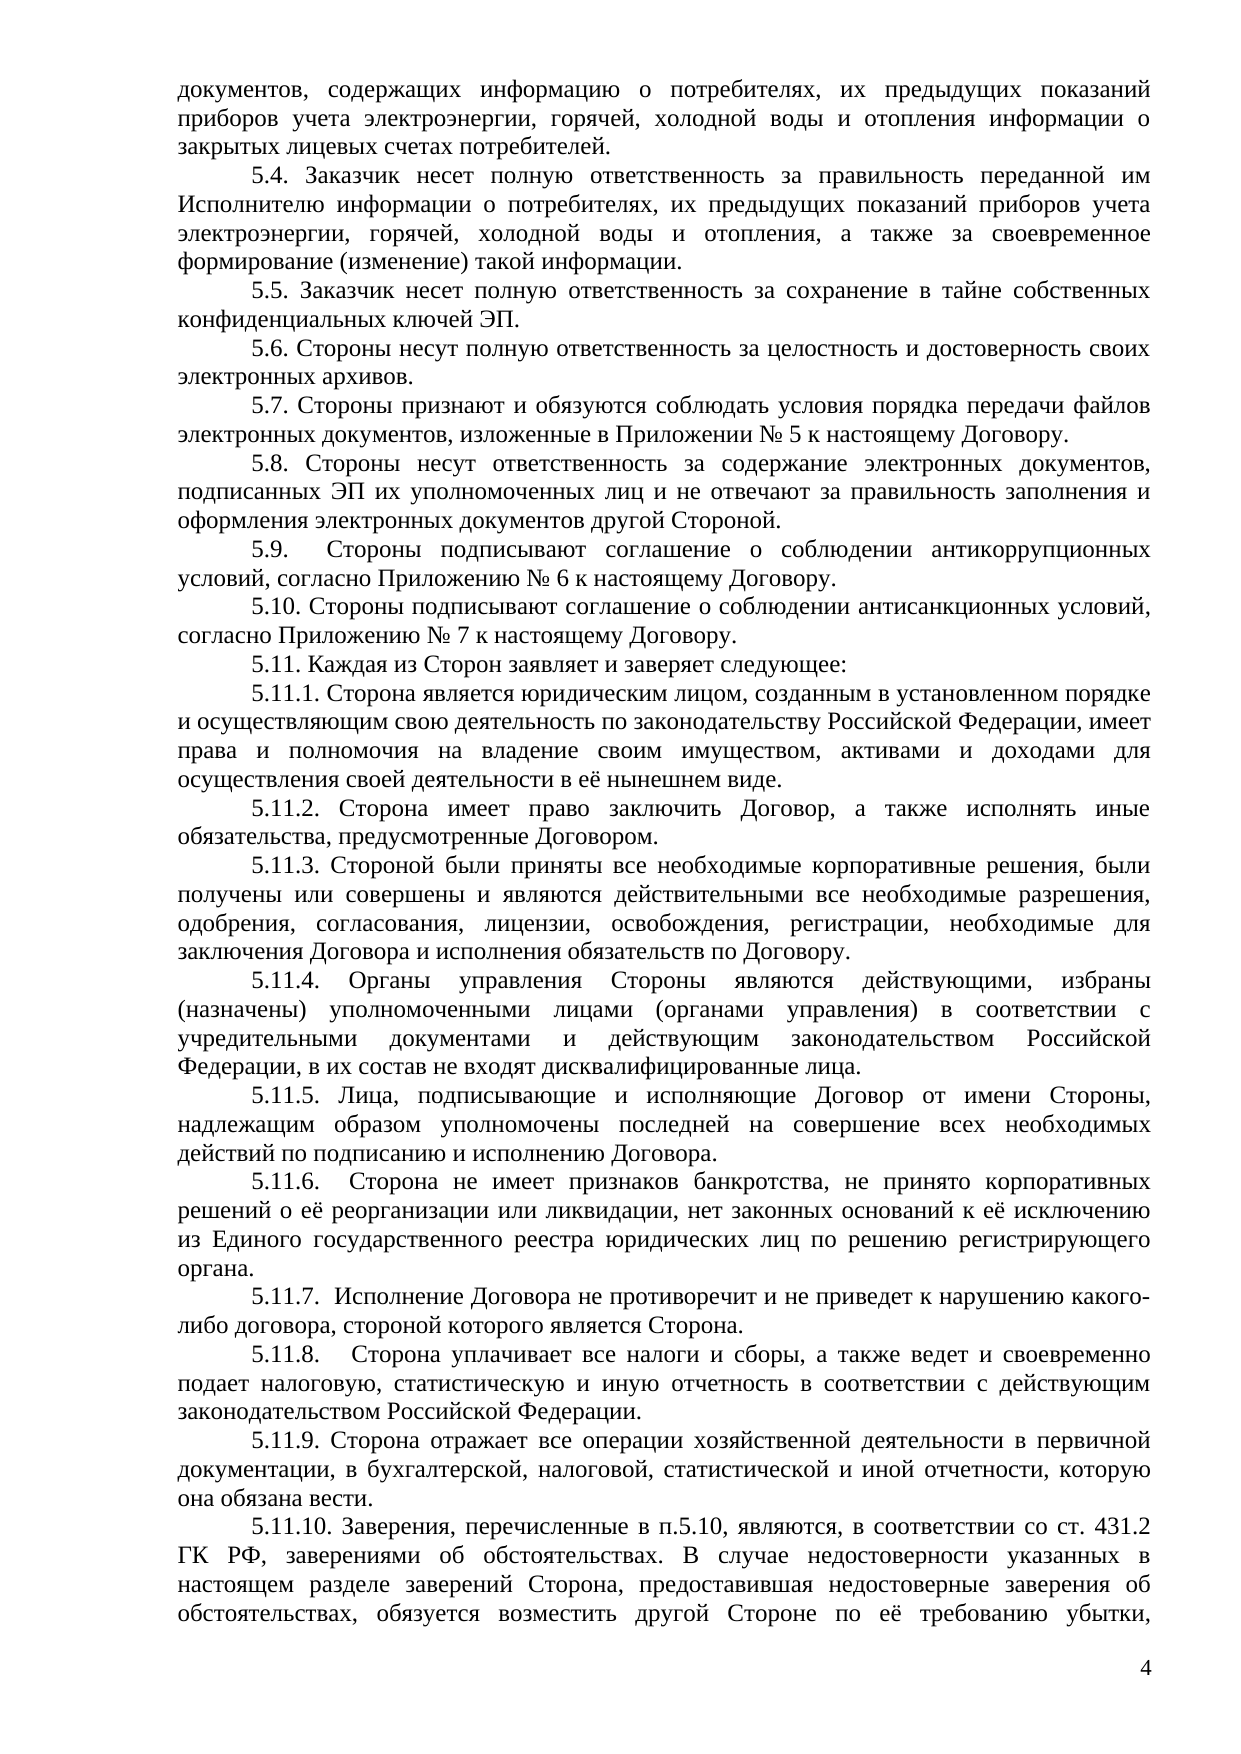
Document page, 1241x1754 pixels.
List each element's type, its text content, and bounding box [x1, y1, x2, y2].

text 5.11.8. Сторона уплачивает все налоги и сборы, а также ведет и своевременно подает налоговую, статистическую и иную отчетность в соответствии с действующим законодательством Российской Федерации. [177, 1339, 1152, 1425]
text 5.11.9. Сторона отражает все операции хозяйственной деятельности в первичной документации, в бухгалтерской, налоговой, статистической и иной отчетности, которую она обязана вести. [177, 1425, 1152, 1511]
text 5.4. Заказчик несет полную ответственность за правильность переданной им Исполнителю информации о потребителях, их предыдущих показаний приборов учета электроэнергии, горячей, холодной воды и отопления, а также за своевременное формирование (изменение) такой информации. [177, 160, 1152, 275]
text 5.8. Стороны несут ответственность за содержание электронных документов, подписанных ЭП их уполномоченных лиц и не отвечают за правильность заполнения и оформления электронных документов другой Стороной. [177, 448, 1152, 534]
text 5.11.7. Исполнение Договора не противоречит и не приведет к нарушению какого-либо договора, стороной которого является Сторона. [177, 1281, 1152, 1339]
text 5.11.5. Лица, подписывающие и исполняющие Договор от имени Стороны, надлежащим образом уполномочены последней на совершение всех необходимых действий по подписанию и исполнению Договора. [177, 1080, 1152, 1166]
text 5.11.4. Органы управления Стороны являются действующими, избраны (назначены) уполномоченными лицами (органами управления) в соответствии с учредительными документами и действующим законодательством Российской Федерации, в их состав не входят дисквалифицированные лица. [177, 965, 1152, 1080]
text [177, 1511, 1152, 1626]
text 5.11.2. Сторона имеет право заключить Договор, а также исполнять иные обязательства, предусмотренные Договором. [177, 793, 1152, 850]
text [177, 74, 1152, 160]
text 5.11.6. Сторона не имеет признаков банкротства, не принято корпоративных решений о её реорганизации или ликвидации, нет законных оснований к её исключению из Единого государственного реестра юридических лиц по решению регистрирующего органа. [177, 1166, 1152, 1281]
text 5.11. Каждая из Сторон заявляет и заверяет следующее: [177, 649, 1152, 678]
text 5.7. Стороны признают и обязуются соблюдать условия порядка передачи файлов электронных документов, изложенные в Приложении № 5 к настоящему Договору. [177, 390, 1152, 448]
text 5.11.1. Сторона является юридическим лицом, созданным в установленном порядке и осуществляющим свою деятельность по законодательству Российской Федерации, имеет права и полномочия на владение своим имуществом, активами и доходами для осуществления своей деятельности в её нынешнем виде. [177, 678, 1152, 793]
text 5.10. Стороны подписывают соглашение о соблюдении антисанкционных условий, согласно Приложению № 7 к настоящему Договору. [177, 591, 1152, 649]
text 5.9. Стороны подписывают соглашение о соблюдении антикоррупционных условий, согласно Приложению № 6 к настоящему Договору. [177, 534, 1152, 591]
text 5.11.3. Стороной были приняты все необходимые корпоративные решения, были получены или совершены и являются действительными все необходимые разрешения, одобрения, согласования, лицензии, освобождения, регистрации, необходимые для заключения Договора и исполнения обязательств по Договору. [177, 850, 1152, 965]
text 5.6. Стороны несут полную ответственность за целостность и достоверность своих электронных архивов. [177, 333, 1152, 390]
text 5.5. Заказчик несет полную ответственность за сохранение в тайне собственных конфиденциальных ключей ЭП. [177, 275, 1152, 333]
